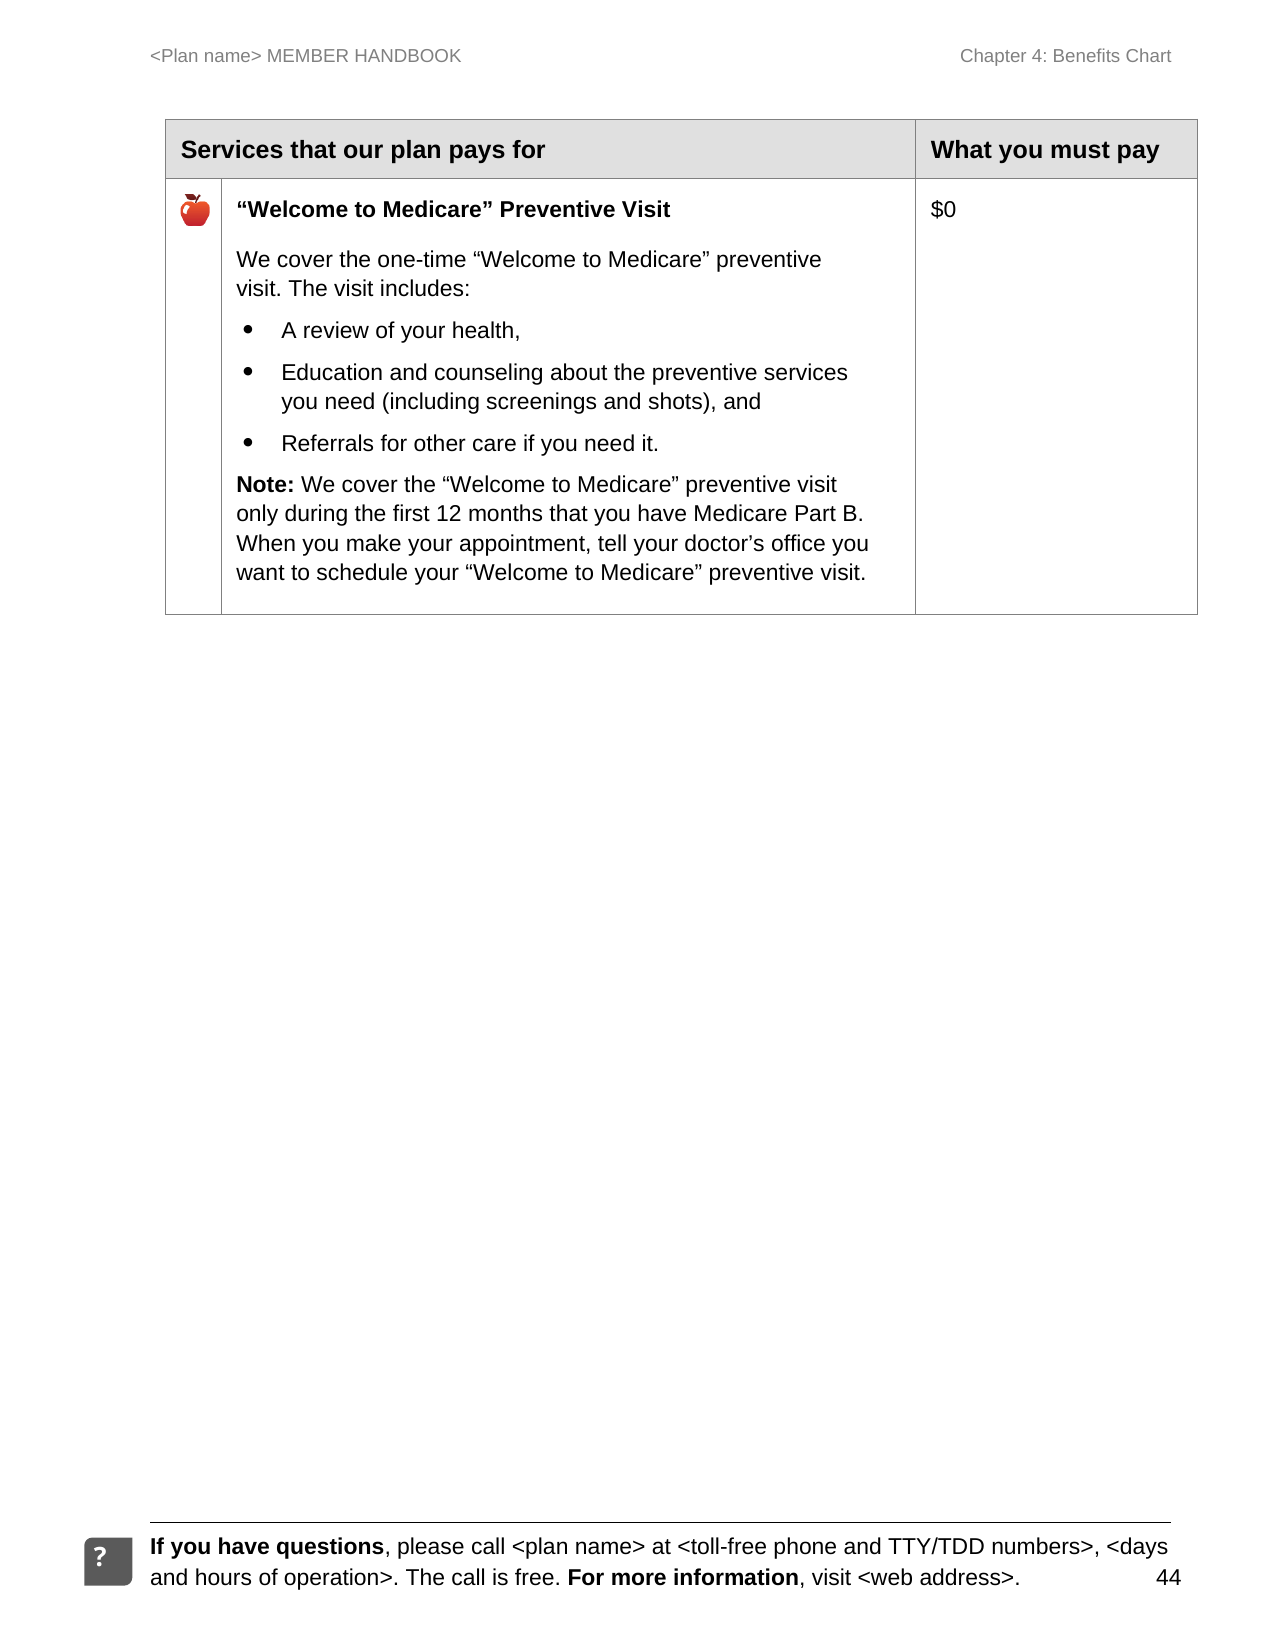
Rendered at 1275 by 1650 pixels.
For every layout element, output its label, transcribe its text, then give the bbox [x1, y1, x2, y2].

table_header Services that our plan pays for [166, 120, 915, 178]
table_cell [166, 179, 221, 613]
table_cell “Welcome to Medicare” Preventive Visit We cover the one-time “Welcome to Medicare” preventive visit. The visit includes: A review of your health, Education and counseling about the preventive services you need (including screenings and shots), and Referrals for other care if you need it. Note: We cover the “Welcome to Medicare” preventive visit only during the first 12 months that you have Medicare Part B. When you make your appointment, tell your doctor’s office you want to schedule your “Welcome to Medicare” preventive visit. [222, 179, 915, 613]
table_cell $0 [916, 179, 1197, 613]
table_header What you must pay [916, 120, 1197, 178]
picture [180, 194, 210, 226]
